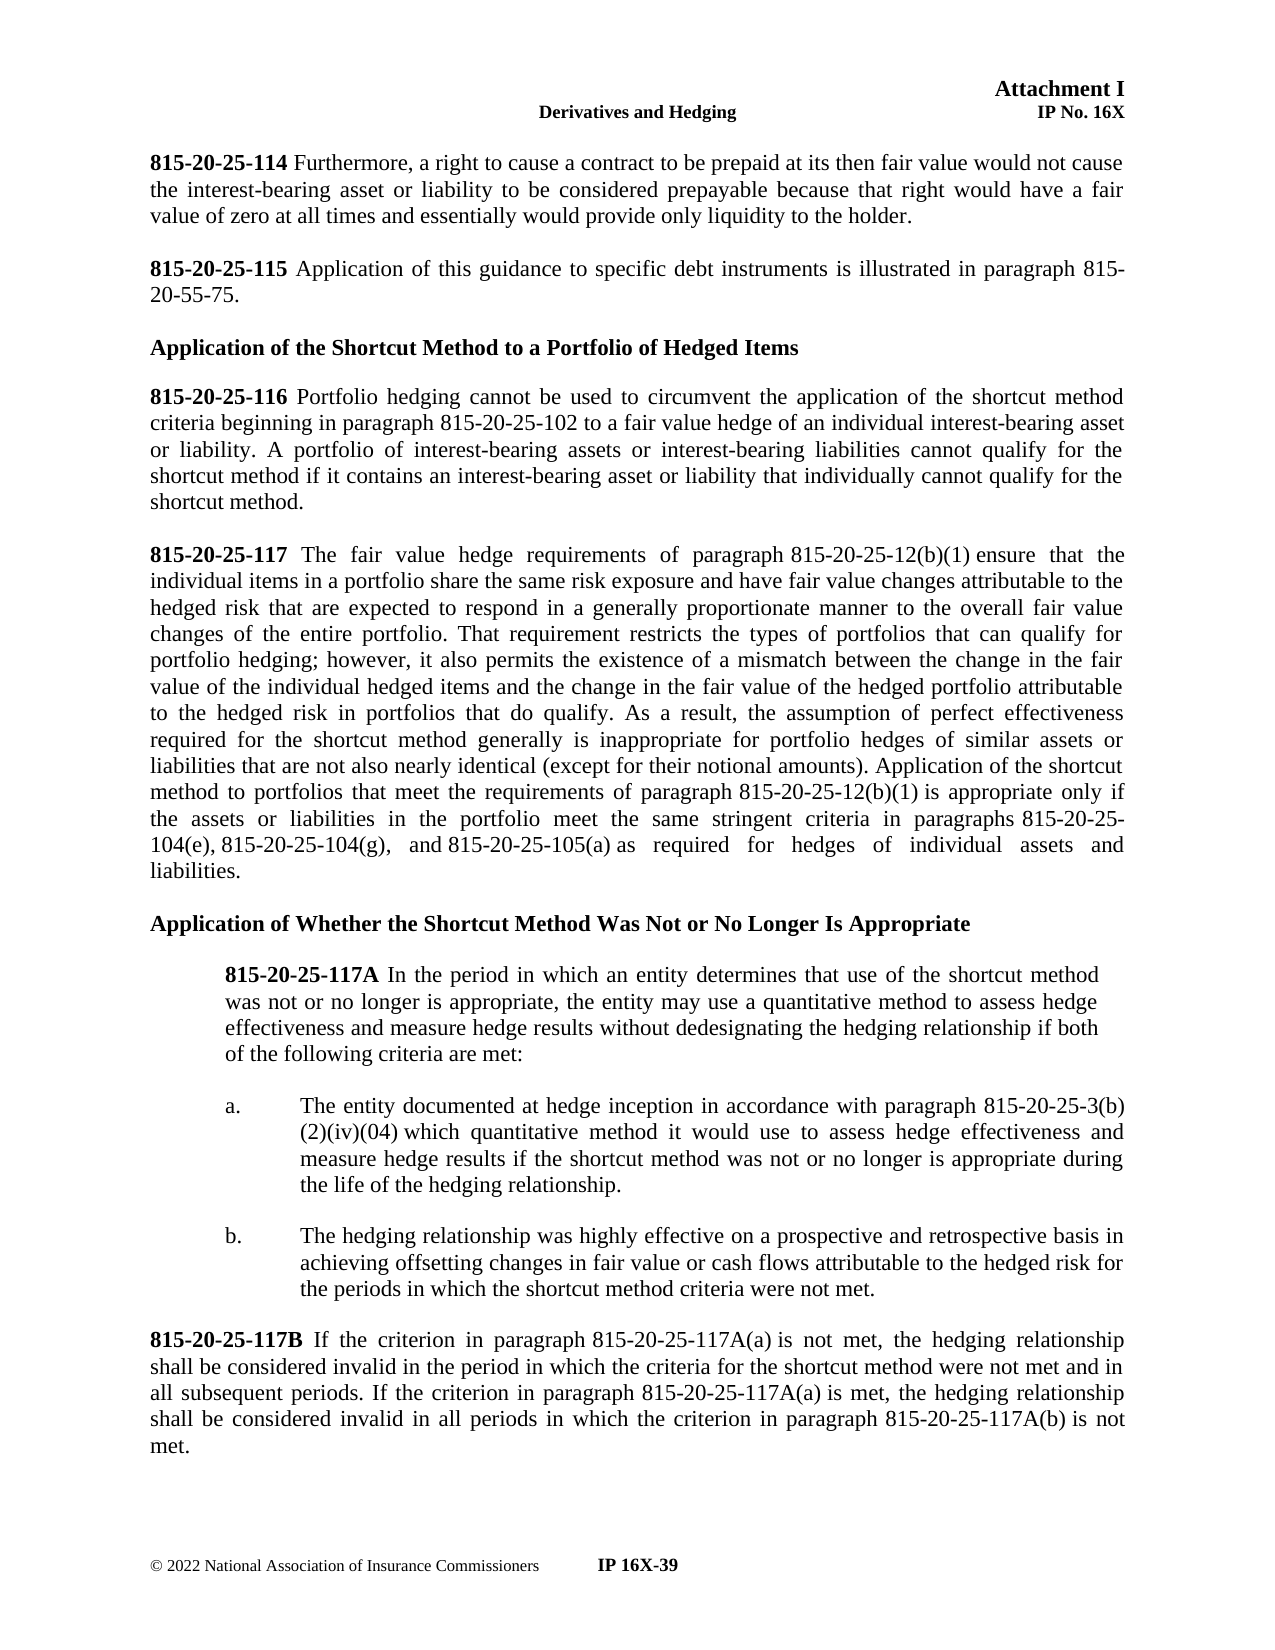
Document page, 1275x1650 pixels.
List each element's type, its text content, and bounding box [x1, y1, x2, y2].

text 815-20-25-117A In the period in which an entity determines that use of the shortcut method was not or no longer is appropriate, the entity may use a quantitative method to assess hedge effectiveness and measure hedge results without dedesignating the hedging relationship if both of the following criteria are met: [225, 961, 1100, 1067]
text Application of Whether the Shortcut Method Was Not or No Longer Is Appropriate [150, 910, 1125, 936]
text 815-20-25-116 Portfolio hedging cannot be used to circumvent the application of the shortcut method criteria beginning in paragraph 815-20-25-102 to a fair value hedge of an individual interest-bearing asset or liability. A portfolio of interest-bearing assets or interest-bearing liabilities cannot qualify for the shortcut method if it contains an interest-bearing asset or liability that individually cannot qualify for the shortcut method. [150, 383, 1125, 515]
text 815-20-25-117B If the criterion in paragraph 815-20-25-117A(a) is not met, the hedging relationship shall be considered invalid in the period in which the criteria for the shortcut method were not met and in all subsequent periods. If the criterion in paragraph 815-20-25-117A(a) is met, the hedging relationship shall be considered invalid in all periods in which the criterion in paragraph 815-20-25-117A(b) is not met. [190, 1405, 1125, 1458]
text 815-20-25-115 Application of this guidance to specific debt instruments is illustrated in paragraph 815-20-55-75. [150, 255, 1125, 307]
text b. The hedging relationship was highly effective on a prospective and retrospective basis in achieving offsetting changes in fair value or cash flows attributable to the hedged risk for the periods in which the shortcut method criteria were not met. [225, 1222, 1125, 1301]
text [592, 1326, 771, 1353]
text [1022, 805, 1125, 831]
text 815-20-25-114 Furthermore, a right to cause a contract to be prepaid at its then fair value would not cause the interest-bearing asset or liability to be considered prepayable because that right would have a fair value of zero at all times and essentially would provide only liquidity to the holder. [150, 149, 1125, 228]
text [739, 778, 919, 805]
text Application of the Shortcut Method to a Portfolio of Hedged Items [150, 334, 1125, 360]
text a. The entity documented at hedge inception in accordance with paragraph 815-20-25-3(b)(2)(iv)(04) which quantitative method it would use to assess hedge effectiveness and measure hedge results if the shortcut method was not or no longer is appropriate during the life of the hedging relationship. [225, 1092, 1125, 1197]
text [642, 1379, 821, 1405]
